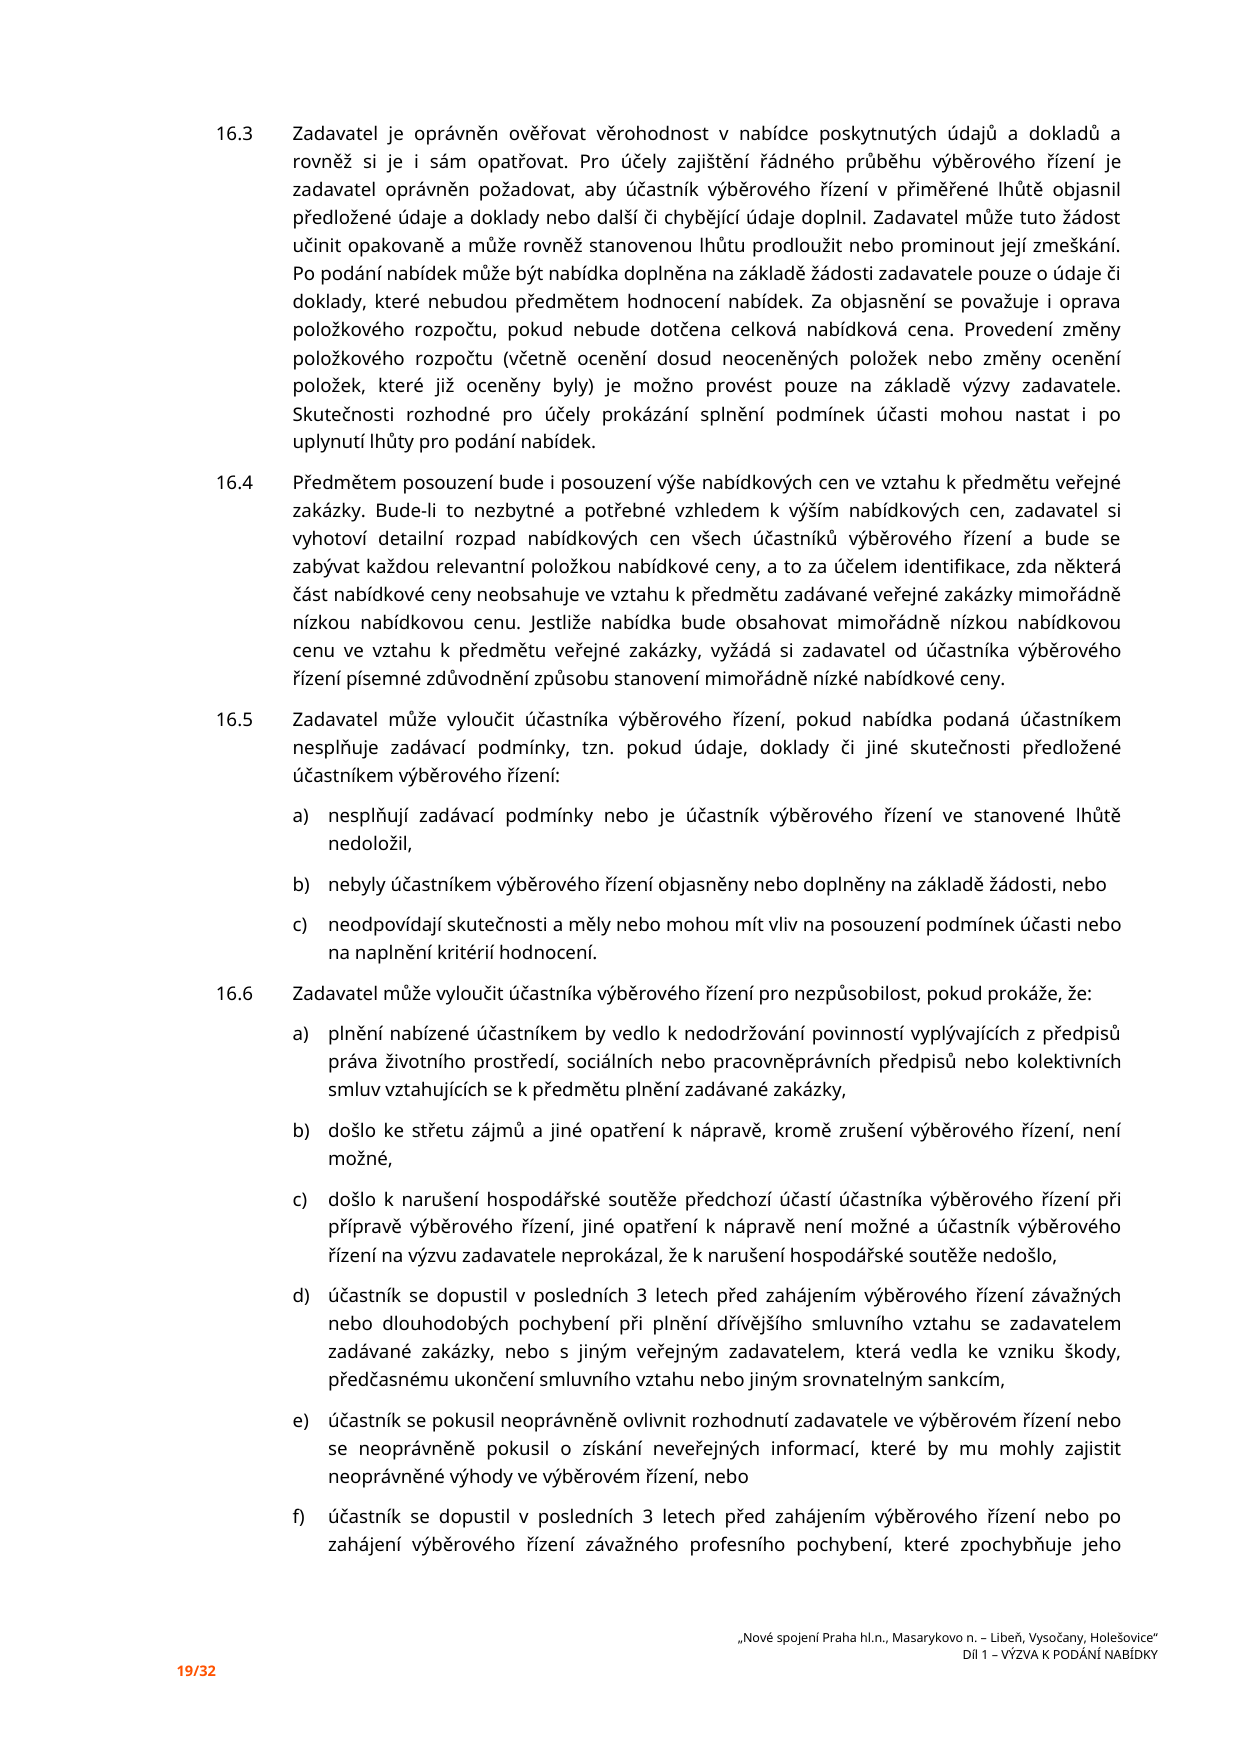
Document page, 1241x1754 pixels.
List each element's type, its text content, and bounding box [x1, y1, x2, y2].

text Předmětem posouzení bude i posouzení výše nabídkových cen ve vztahu k předmětu veřejné zakázky. Bude-li to nezbytné a potřebné vzhledem k výším nabídkových cen, zadavatel si vyhotoví detailní rozpad nabídkových cen všech účastníků výběrového řízení a bude se zabývat každou relevantní položkou nabídkové ceny, a to za účelem identifikace, zda některá část nabídkové ceny neobsahuje ve vztahu k předmětu zadávané veřejné zakázky mimořádně nízkou nabídkovou cenu. Jestliže nabídka bude obsahovat mimořádně nízkou nabídkovou cenu ve vztahu k předmětu veřejné zakázky, vyžádá si zadavatel od účastníka výběrového řízení písemné zdůvodnění způsobu stanovení mimořádně nízké nabídkové ceny. [216, 469, 1122, 691]
list neodpovídají skutečnosti a měly nebo mohou mít vliv na posouzení podmínek účasti nebo na naplnění kritérií hodnocení. [292, 912, 1122, 965]
list účastník se dopustil v posledních 3 letech před zahájením výběrového řízení závažných nebo dlouhodobých pochybení při plnění dřívějšího smluvního vztahu se zadavatelem zadávané zakázky, nebo s jiným veřejným zadavatelem, která vedla ke vzniku škody, předčasnému ukončení smluvního vztahu nebo jiným srovnatelným sankcím, [292, 1282, 1122, 1392]
list účastník se pokusil neoprávněně ovlivnit rozhodnutí zadavatele ve výběrovém řízení nebo se neoprávněně pokusil o získání neveřejných informací, které by mu mohly zajistit neoprávněné výhody ve výběrovém řízení, nebo [292, 1407, 1122, 1488]
text Zadavatel může vyloučit účastníka výběrového řízení, pokud nabídka podaná účastníkem nesplňuje zadávací podmínky, tzn. pokud údaje, doklady či jiné skutečnosti předložené účastníkem výběrového řízení: [216, 706, 1122, 788]
list plnění nabízené účastníkem by vedlo k nedodržování povinností vyplývajících z předpisů práva životního prostředí, sociálních nebo pracovněprávních předpisů nebo kolektivních smluv vztahujících se k předmětu plnění zadávané zakázky, [292, 1021, 1122, 1102]
list došlo k narušení hospodářské soutěže předchozí účastí účastníka výběrového řízení při přípravě výběrového řízení, jiné opatření k nápravě není možné a účastník výběrového řízení na výzvu zadavatele neprokázal, že k narušení hospodářské soutěže nedošlo, [292, 1186, 1122, 1267]
text Zadavatel může vyloučit účastníka výběrového řízení pro nezpůsobilost, pokud prokáže, že: [216, 980, 1122, 1006]
list nesplňují zadávací podmínky nebo je účastník výběrového řízení ve stanovené lhůtě nedoložil, [292, 803, 1122, 856]
list nebyly účastníkem výběrového řízení objasněny nebo doplněny na základě žádosti, nebo [292, 871, 1122, 897]
text Zadavatel je oprávněn ověřovat věrohodnost v nabídce poskytnutých údajů a dokladů a rovněž si je i sám opatřovat. Pro účely zajištění řádného průběhu výběrového řízení je zadavatel oprávněn požadovat, aby účastník výběrového řízení v přiměřené lhůtě objasnil předložené údaje a doklady nebo další či chybějící údaje doplnil. Zadavatel může tuto žádost učinit opakovaně a může rovněž stanovenou lhůtu prodloužit nebo prominout její zmeškání. Po podání nabídek může být nabídka doplněna na základě žádosti zadavatele pouze o údaje či doklady, které nebudou předmětem hodnocení nabídek. Za objasnění se považuje i oprava položkového rozpočtu, pokud nebude dotčena celková nabídková cena. Provedení změny položkového rozpočtu (včetně ocenění dosud neoceněných položek nebo změny ocenění položek, které již oceněny byly) je možno provést pouze na základě výzvy zadavatele. Skutečnosti rozhodné pro účely prokázání splnění podmínek účasti mohou nastat i po uplynutí lhůty pro podání nabídek. [216, 121, 1122, 454]
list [292, 1503, 1122, 1557]
list došlo ke střetu zájmů a jiné opatření k nápravě, kromě zrušení výběrového řízení, není možné, [292, 1117, 1122, 1171]
